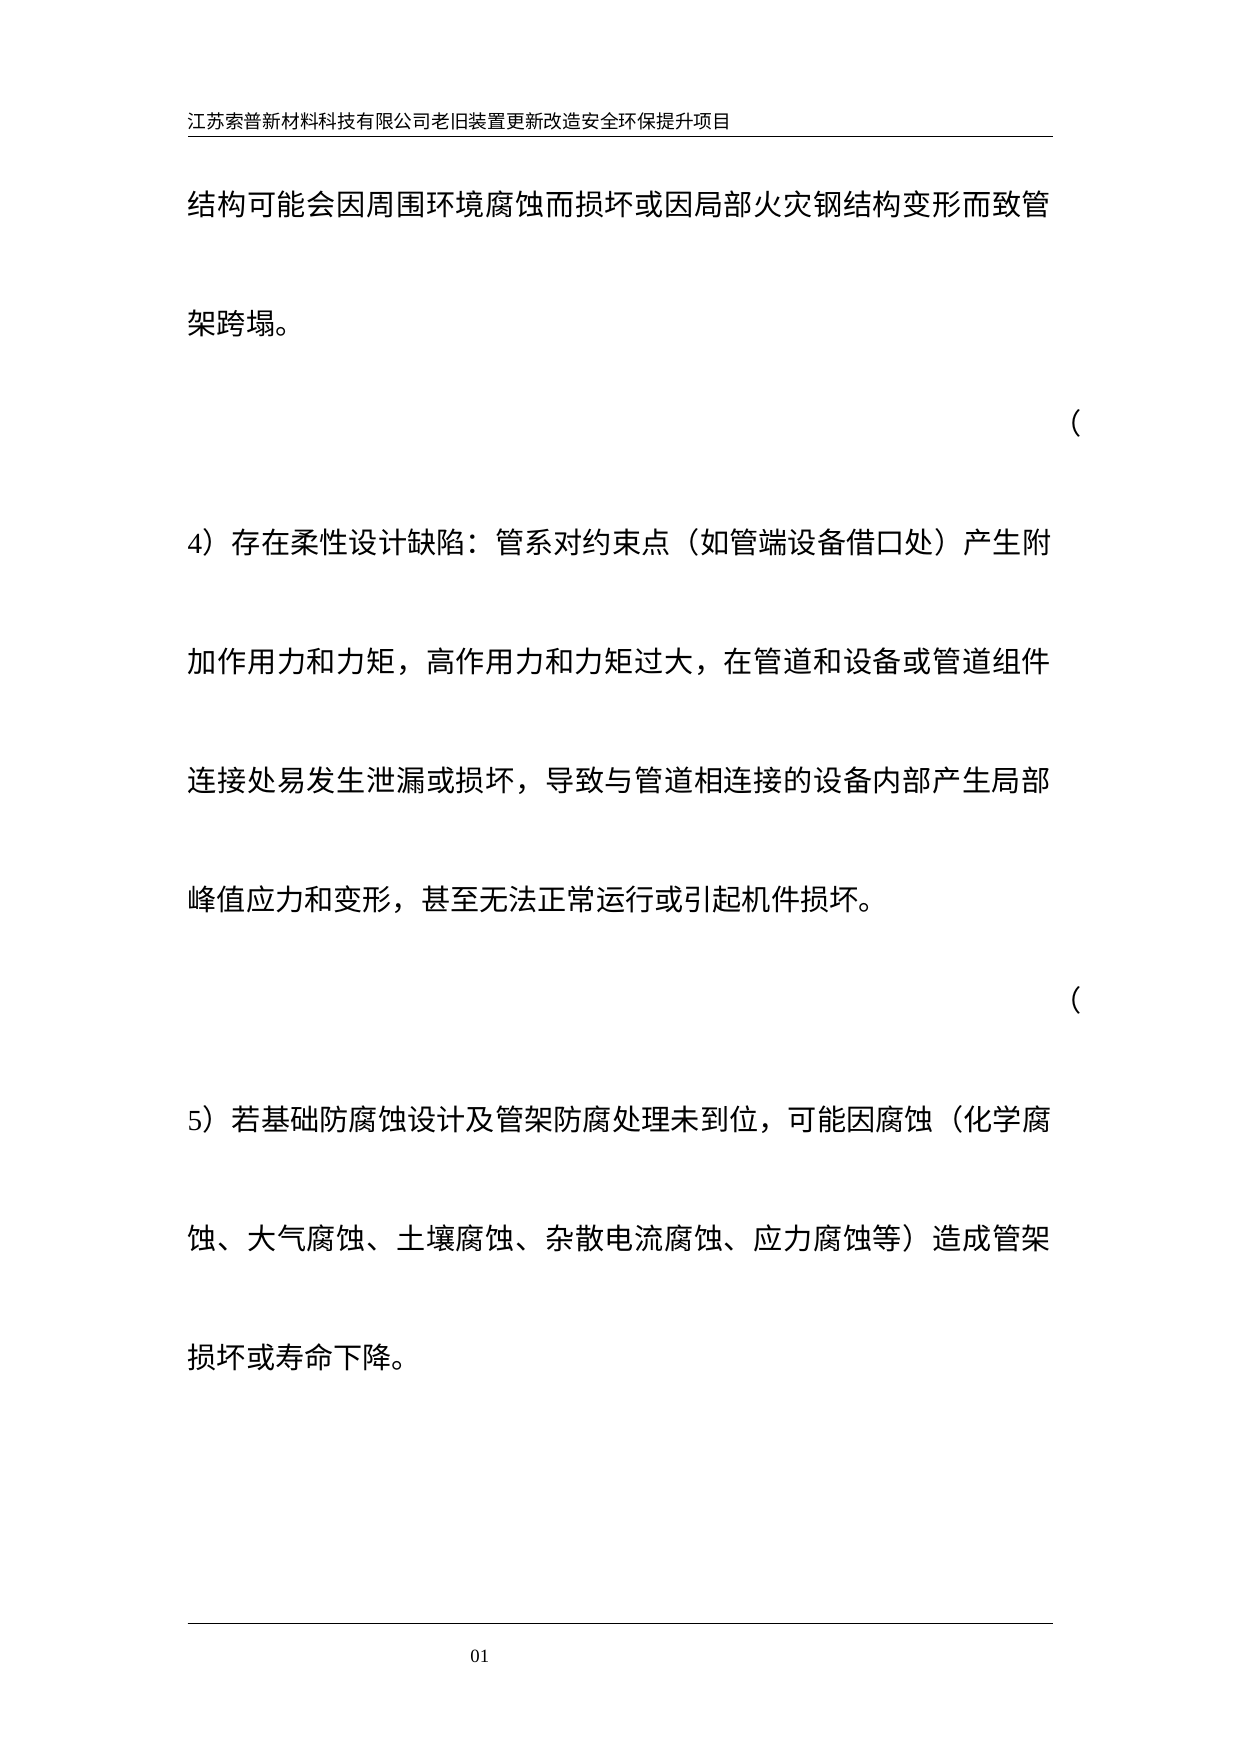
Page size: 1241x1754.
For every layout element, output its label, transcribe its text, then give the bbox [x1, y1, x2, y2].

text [187, 163, 1053, 361]
text （4）存在柔性设计缺陷：管系对约束点（如管端设备借口处）产生附加作用力和力矩，高作用力和力矩过大，在管道和设备或管道组件连接处易发生泄漏或损坏，导致与管道相连接的设备内部产生局部峰值应力和变形，甚至无法正常运行或引起机件损坏。 [187, 382, 1053, 938]
text （5）若基础防腐蚀设计及管架防腐处理未到位，可能因腐蚀（化学腐蚀、大气腐蚀、土壤腐蚀、杂散电流腐蚀、应力腐蚀等）造成管架损坏或寿命下降。 [187, 959, 1053, 1396]
